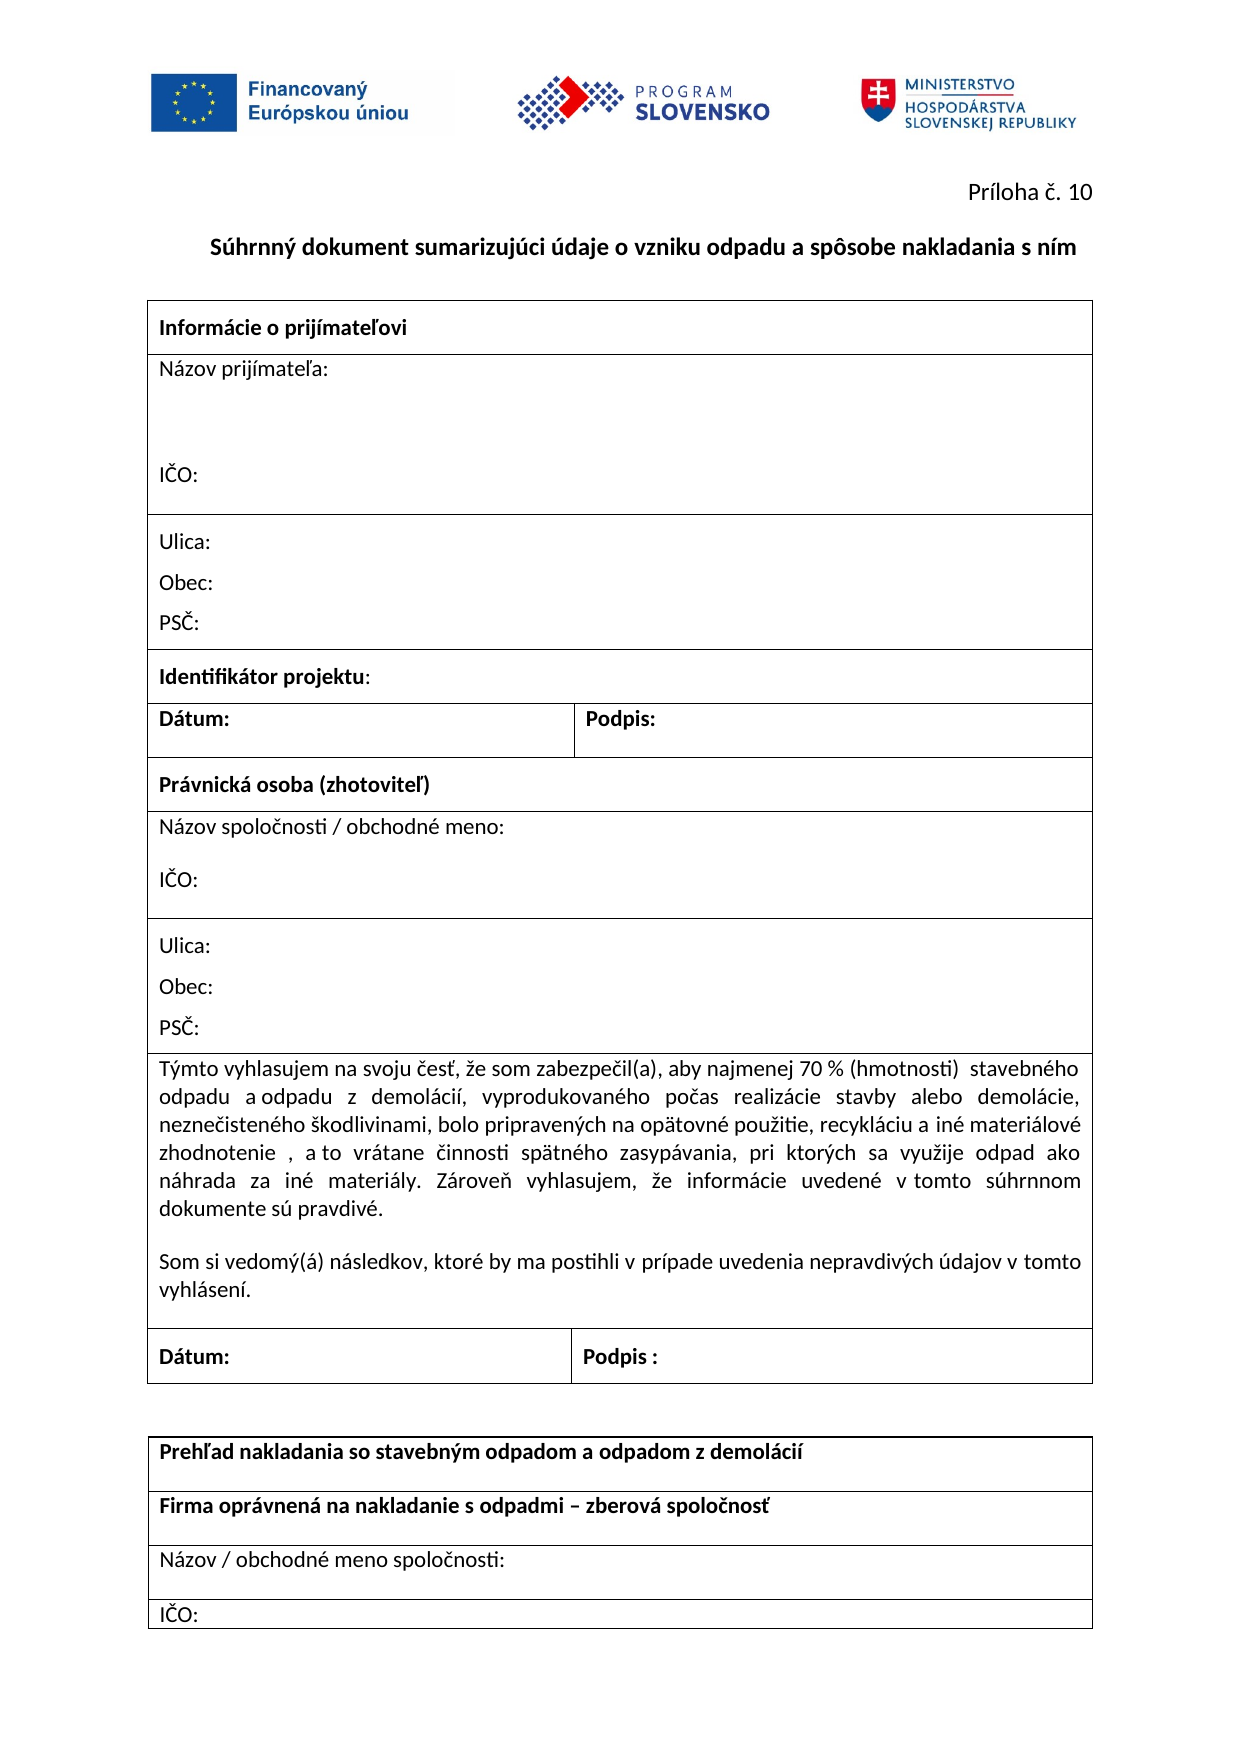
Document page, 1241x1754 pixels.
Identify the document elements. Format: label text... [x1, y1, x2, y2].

picture [147, 66, 1093, 151]
table_cell Názov / obchodné meno spoločnosti: [149, 1546, 1092, 1599]
table_cell Právnická osoba (zhotoviteľ) [148, 758, 1092, 811]
text Súhrnný dokument sumarizujúci údaje o vzniku odpadu a spôsobe nakladania s ním [148, 231, 1093, 262]
table_cell Identifikátor projektu: [148, 650, 1092, 703]
table_header Prehľad nakladania so stavebným odpadom a odpadom z demolácií [149, 1438, 1092, 1491]
table_cell Podpis : [572, 1329, 1092, 1382]
table_cell Týmto vyhlasujem na svoju česť, že som zabezpečil(a), aby najmenej 70 % (hmotnosti) stavebného odpadu a odpadu z demolácií, vyprodukovaného počas realizácie stavby alebo demolácie, neznečisteného škodlivinami, bolo pripravených na opätovné použitie, recykláciu a iné materiálové zhodnotenie , a to vrátane činnosti spätného zasypávania, pri ktorých sa využije odpad ako náhrada za iné materiály. Zároveň vyhlasujem, že informácie uvedené v tomto súhrnnom dokumente sú pravdivé. Som si vedomý(á) následkov, ktoré by ma postihli v prípade uvedenia nepravdivých údajov v tomto vyhlásení. [148, 1054, 1092, 1328]
table_cell Ulica: Obec: PSČ: [148, 919, 1092, 1053]
table_cell Názov spoločnosti / obchodné meno: IČO: [148, 812, 1092, 918]
table_cell IČO: [149, 1600, 1092, 1628]
table_header Informácie o prijímateľovi [148, 301, 1092, 353]
table_cell Firma oprávnená na nakladanie s odpadmi – zberová spoločnosť [149, 1492, 1092, 1544]
table_cell Dátum: [148, 1329, 571, 1382]
text Príloha č. 10 [88, 176, 1093, 206]
table_cell Dátum: [148, 704, 574, 757]
table_cell Ulica: Obec: PSČ: [148, 515, 1092, 649]
table_cell Podpis: [575, 704, 1092, 757]
table_cell Názov prijímateľa: IČO: [148, 355, 1092, 514]
